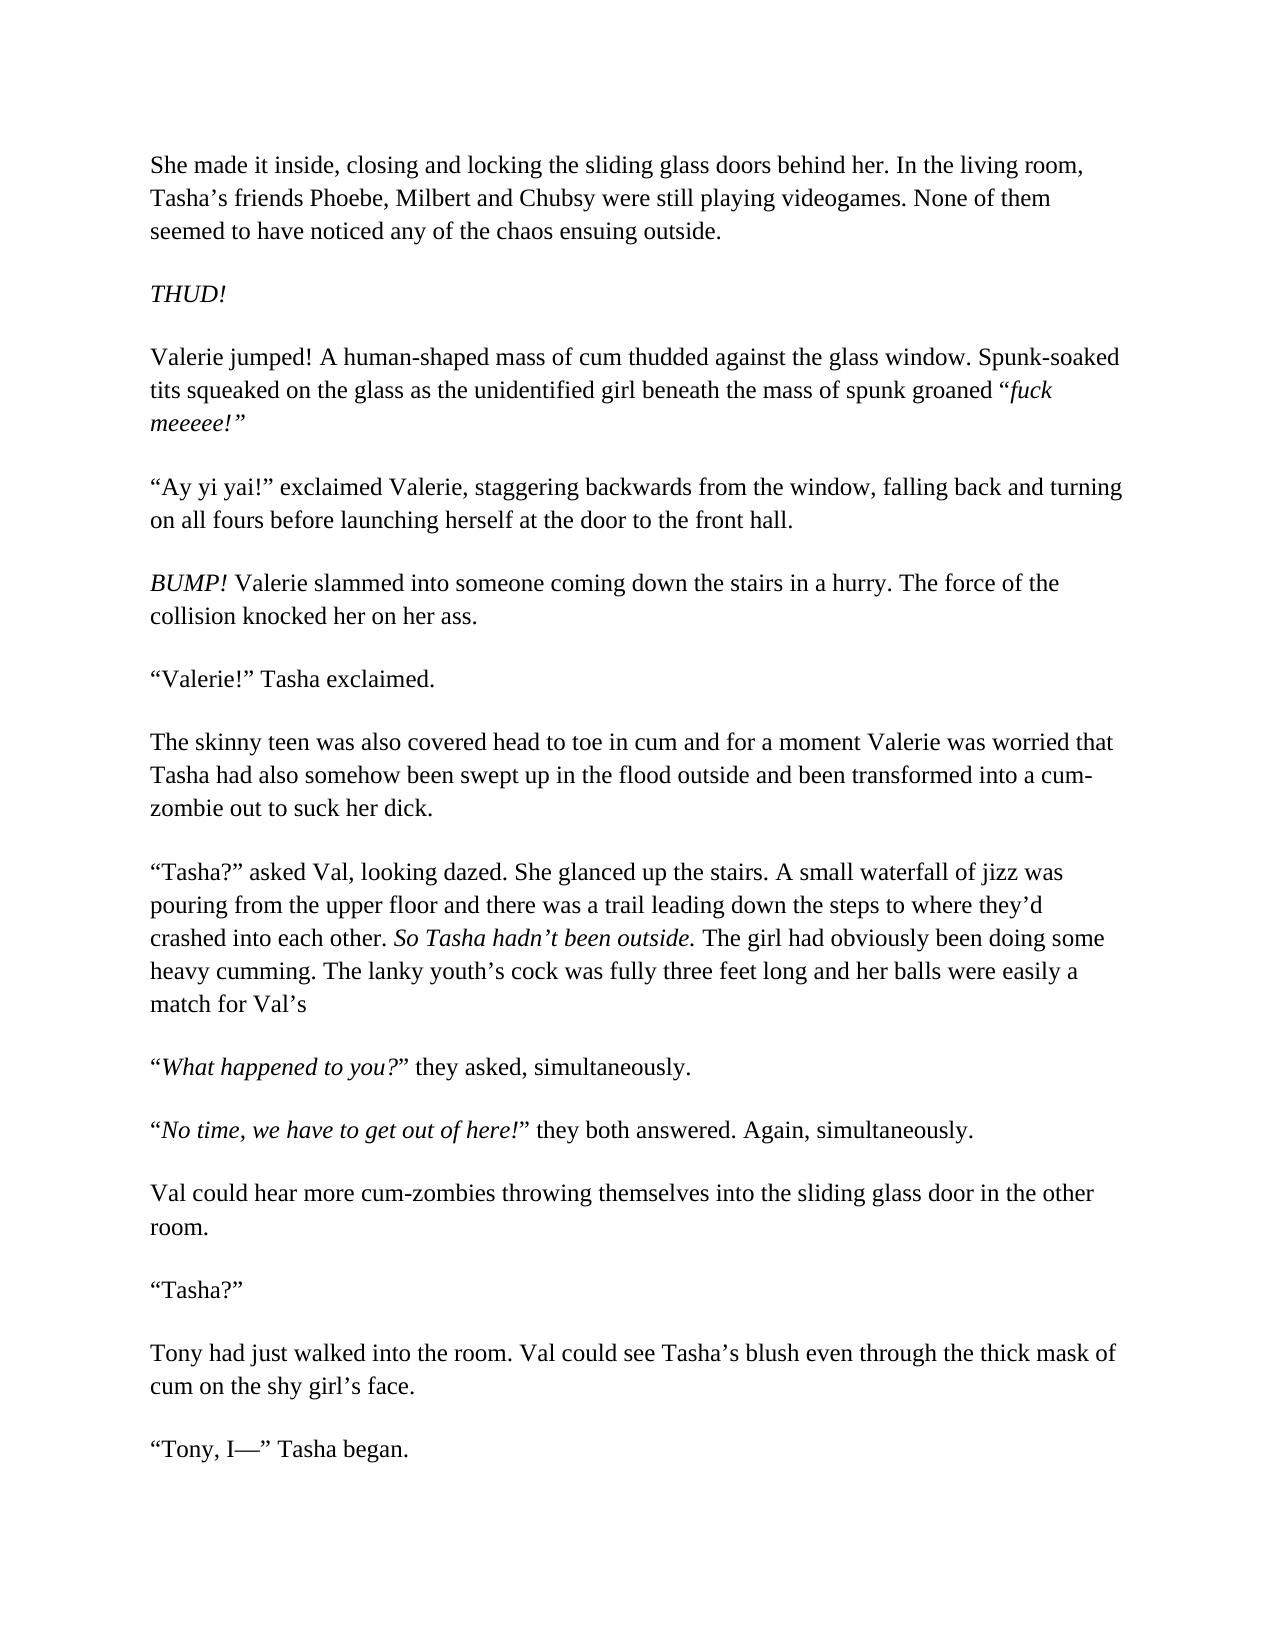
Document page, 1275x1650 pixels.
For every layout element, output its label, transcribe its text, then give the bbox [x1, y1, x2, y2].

text Val could hear more cum-zombies throwing themselves into the sliding glass door in the other room. [150, 1178, 1125, 1240]
text Valerie jumped! A human-shaped mass of cum thudded against the glass window. Spunk-soaked tits squeaked on the glass as the unidentified girl beneath the mass of spunk groaned “fuck meeeee!” [150, 342, 1125, 437]
text “What happened to you?” they asked, simultaneously. [150, 1052, 1125, 1081]
text “Tasha?” asked Val, looking dazed. She glanced up the stairs. A small waterfall of jizz was pouring from the upper floor and there was a trail leading down the steps to where they’d crashed into each other. So Tasha hadn’t been outside. The girl had obviously been doing some heavy cumming. The lanky youth’s cock was fully three feet long and her balls were easily a match for Val’s [150, 857, 1125, 1018]
text “Tony, I—” Tasha began. [150, 1434, 1125, 1463]
text She made it inside, closing and locking the sliding glass doors behind her. In the living room, Tasha’s friends Phoebe, Milbert and Chubsy were still playing videogames. None of them seemed to have noticed any of the chaos ensuing outside. [150, 150, 1125, 245]
text Tony had just walked into the room. Val could see Tasha’s blush even through the thick mask of cum on the shy girl’s face. [150, 1338, 1125, 1400]
text “Valerie!” Tasha exclaimed. [150, 664, 1125, 693]
text “No time, we have to get out of here!” they both answered. Again, simultaneously. [150, 1115, 1125, 1144]
text “Ay yi yai!” exclaimed Valerie, staggering backwards from the window, falling back and turning on all fours before launching herself at the door to the front hall. [150, 472, 1125, 533]
text THUD! [150, 279, 1125, 308]
text “Tasha?” [150, 1275, 1125, 1303]
text The skinny teen was also covered head to toe in cum and for a moment Valerie was worried that Tasha had also somehow been swept up in the flood outside and been transformed into a cum-zombie out to suck her dick. [150, 727, 1125, 822]
text BUMP! Valerie slammed into someone coming down the stairs in a hurry. The force of the collision knocked her on her ass. [150, 568, 1125, 630]
